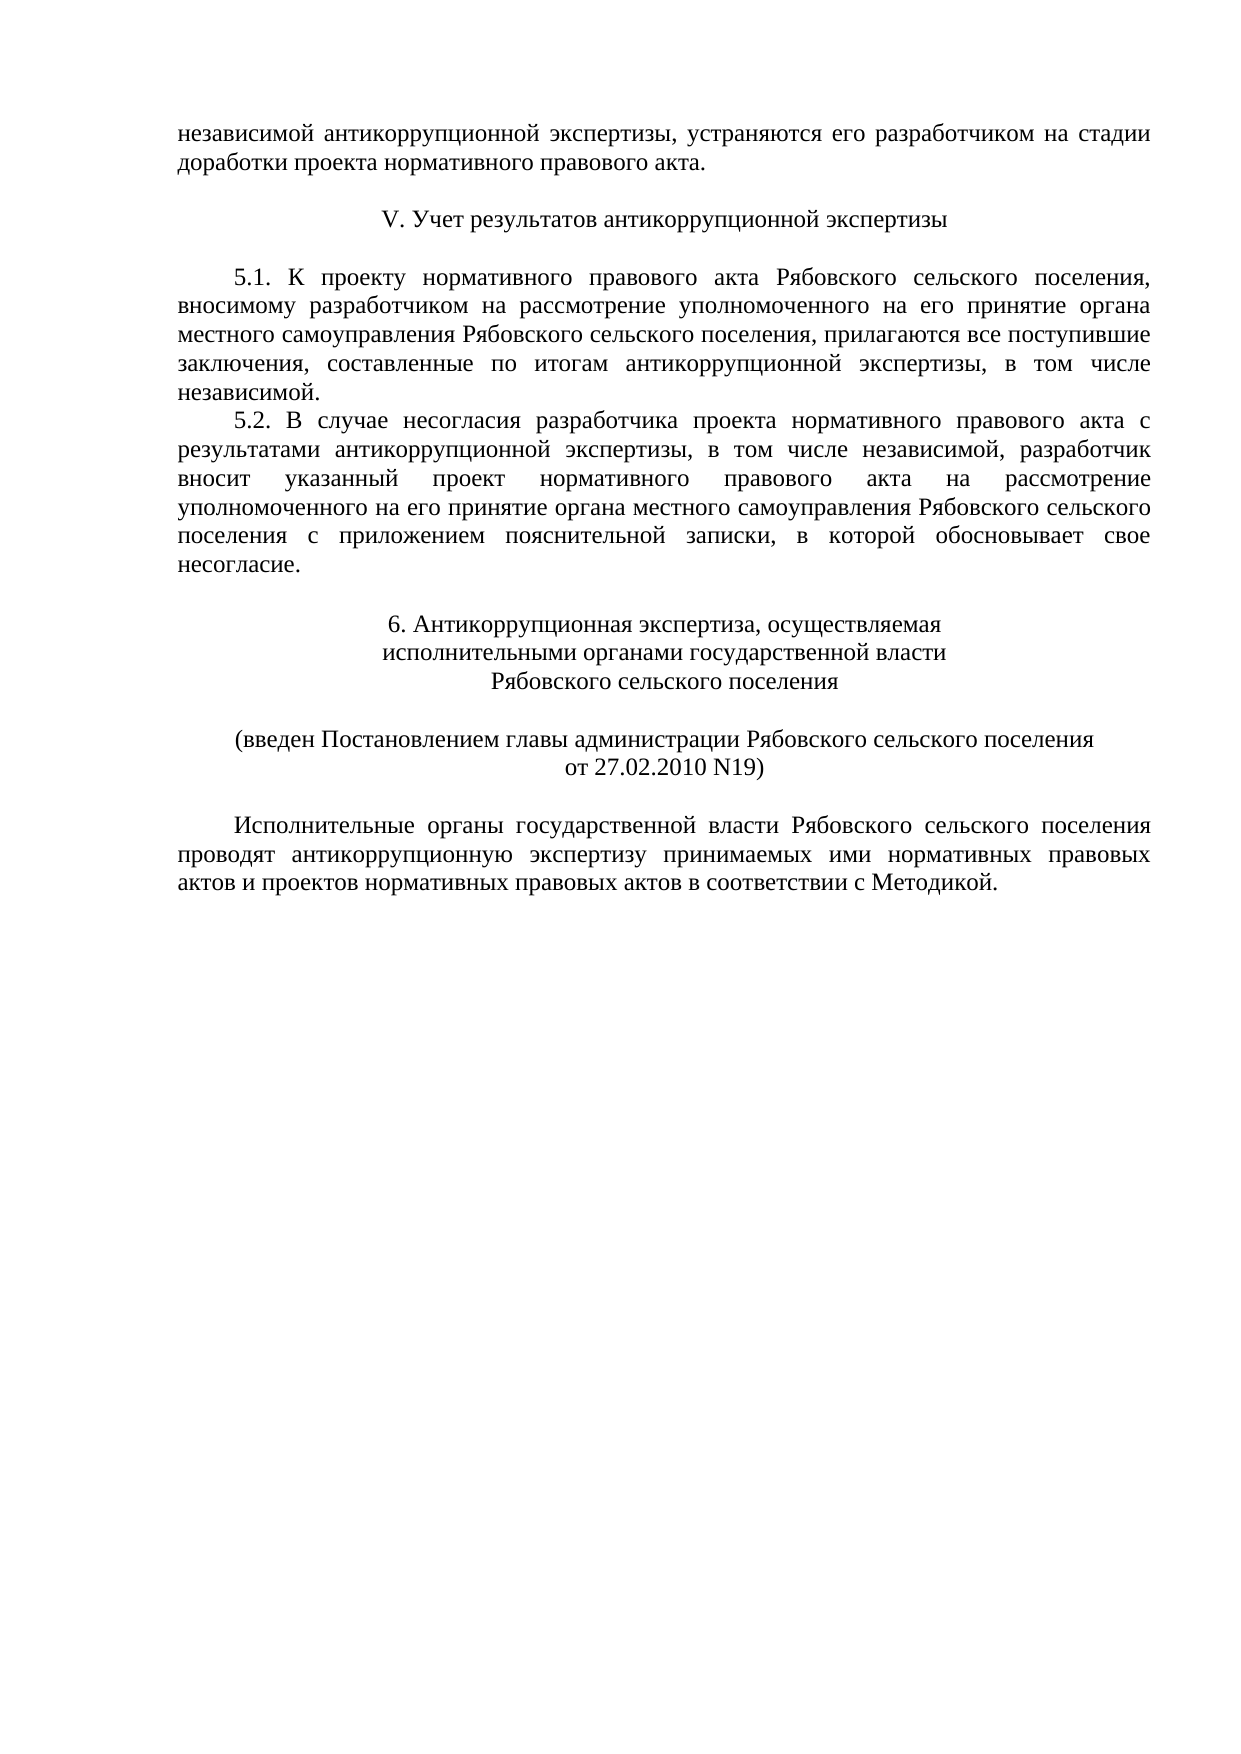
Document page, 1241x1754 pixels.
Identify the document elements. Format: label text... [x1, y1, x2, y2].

text Рябовского сельского поселения [177, 666, 1152, 695]
text V. Учет результатов антикоррупционной экспертизы [177, 204, 1152, 233]
text Исполнительные органы государственной власти Рябовского сельского поселения проводят антикоррупционную экспертизу принимаемых ими нормативных правовых актов и проектов нормативных правовых актов в соответствии с Методикой. [177, 810, 1152, 896]
text от 27.02.2010 N19) [177, 752, 1152, 781]
text 5.2. В случае несогласия разработчика проекта нормативного правового акта с результатами антикоррупционной экспертизы, в том числе независимой, разработчик вносит указанный проект нормативного правового акта на рассмотрение уполномоченного на его принятие органа местного самоуправления Рябовского сельского поселения с приложением пояснительной записки, в которой обосновывает свое несогласие. [177, 406, 1152, 578]
text (введен Постановлением главы администрации Рябовского сельского поселения [177, 724, 1152, 752]
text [177, 118, 1152, 176]
text исполнительными органами государственной власти [177, 637, 1152, 666]
text 6. Антикоррупционная экспертиза, осуществляемая [177, 609, 1152, 637]
text 5.1. К проекту нормативного правового акта Рябовского сельского поселения, вносимому разработчиком на рассмотрение уполномоченного на его принятие органа местного самоуправления Рябовского сельского поселения, прилагаются все поступившие заключения, составленные по итогам антикоррупционной экспертизы, в том числе независимой. [177, 262, 1152, 406]
